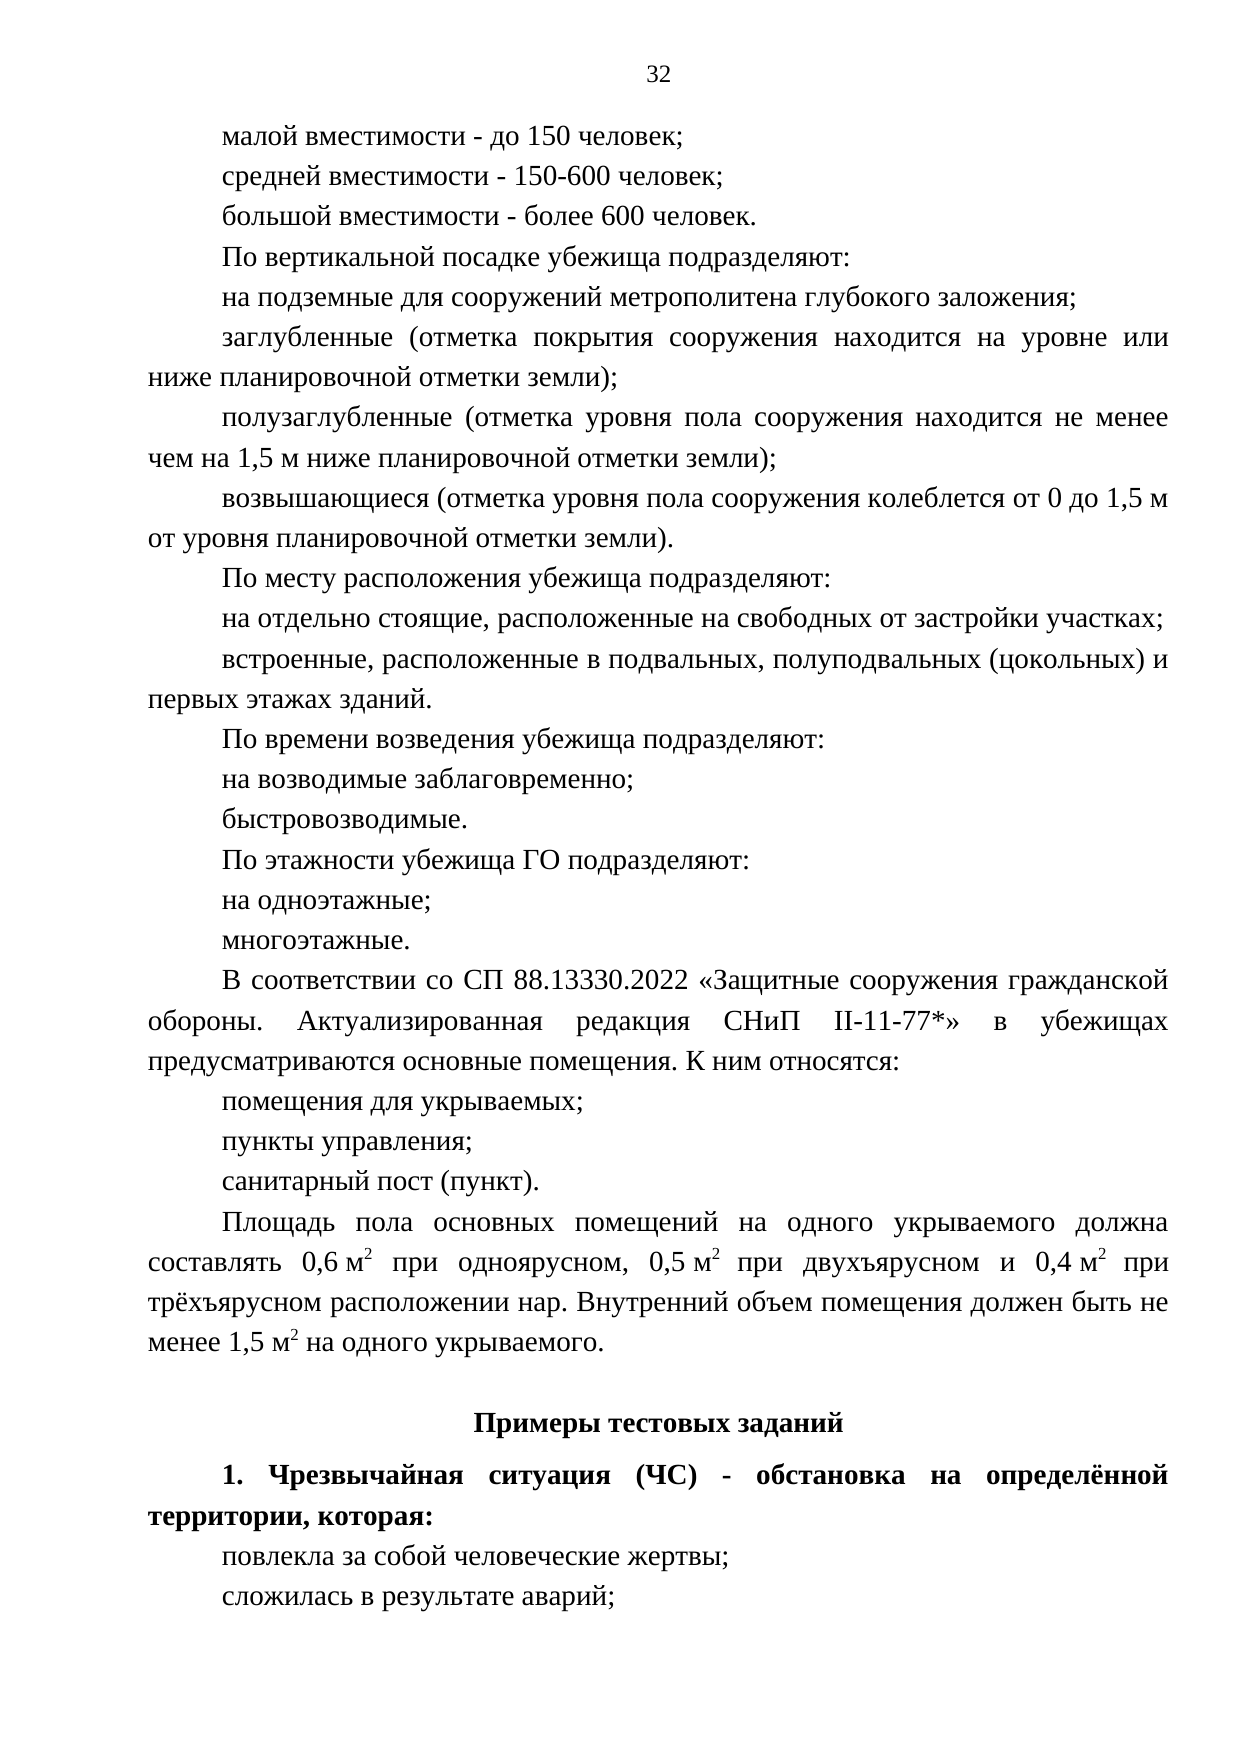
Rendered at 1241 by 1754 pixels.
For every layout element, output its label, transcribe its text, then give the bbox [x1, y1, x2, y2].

text По месту расположения убежища подразделяют: [148, 560, 1169, 594]
text большой вместимости - более 600 человек. [148, 198, 1169, 232]
text средней вместимости - 150-600 человек; [148, 158, 1169, 192]
text встроенные, расположенные в подвальных, полуподвальных (цокольных) и первых этажах зданий. [148, 641, 1169, 714]
text пункты управления; [148, 1123, 1169, 1157]
text повлекла за собой человеческие жертвы; [148, 1538, 1169, 1571]
text По этажности убежища ГО подразделяют: [148, 842, 1169, 875]
text полузаглубленные (отметка уровня пола сооружения находится не менее чем на 1,5 м ниже планировочной отметки земли); [148, 399, 1169, 473]
text По вертикальной посадке убежища подразделяют: [148, 239, 1169, 272]
list 1. Чрезвычайная ситуация (ЧС) - обстановка на определённой территории, которая: [148, 1457, 1169, 1531]
text Площадь пола основных помещений на одного укрываемого должна составлять 0,6 м2 при одноярусном, 0,5 м2 при двухъярусном и 0,4 м2 при трёхъярусном расположении нар. Внутренний объем помещения должен быть не менее 1,5 м2 на одного укрываемого. [148, 1204, 1169, 1358]
text на одноэтажные; [148, 882, 1169, 916]
text на отдельно стоящие, расположенные на свободных от застройки участках; [148, 601, 1169, 634]
text на возводимые заблаговременно; [148, 761, 1169, 795]
text на подземные для сооружений метрополитена глубокого заложения; [148, 279, 1169, 312]
text По времени возведения убежища подразделяют: [148, 721, 1169, 755]
text возвышающиеся (отметка уровня пола сооружения колеблется от 0 до 1,5 м от уровня планировочной отметки земли). [148, 480, 1169, 554]
list сложилась в результате аварий; [148, 1578, 1169, 1612]
text малой вместимости - до 150 человек; [148, 118, 1169, 152]
text быстровозводимые. [148, 802, 1169, 835]
text В соответствии со СП 88.13330.2022 «Защитные сооружения гражданской обороны. Актуализированная редакция СНиП II-11-77*» в убежищах предусматриваются основные помещения. К ним относятся: [148, 962, 1169, 1076]
text санитарный пост (пункт). [148, 1163, 1169, 1197]
text заглубленные (отметка покрытия сооружения находится на уровне или ниже планировочной отметки земли); [148, 319, 1169, 393]
text помещения для укрываемых; [148, 1083, 1169, 1117]
text Примеры тестовых заданий [148, 1405, 1169, 1438]
text многоэтажные. [148, 922, 1169, 956]
